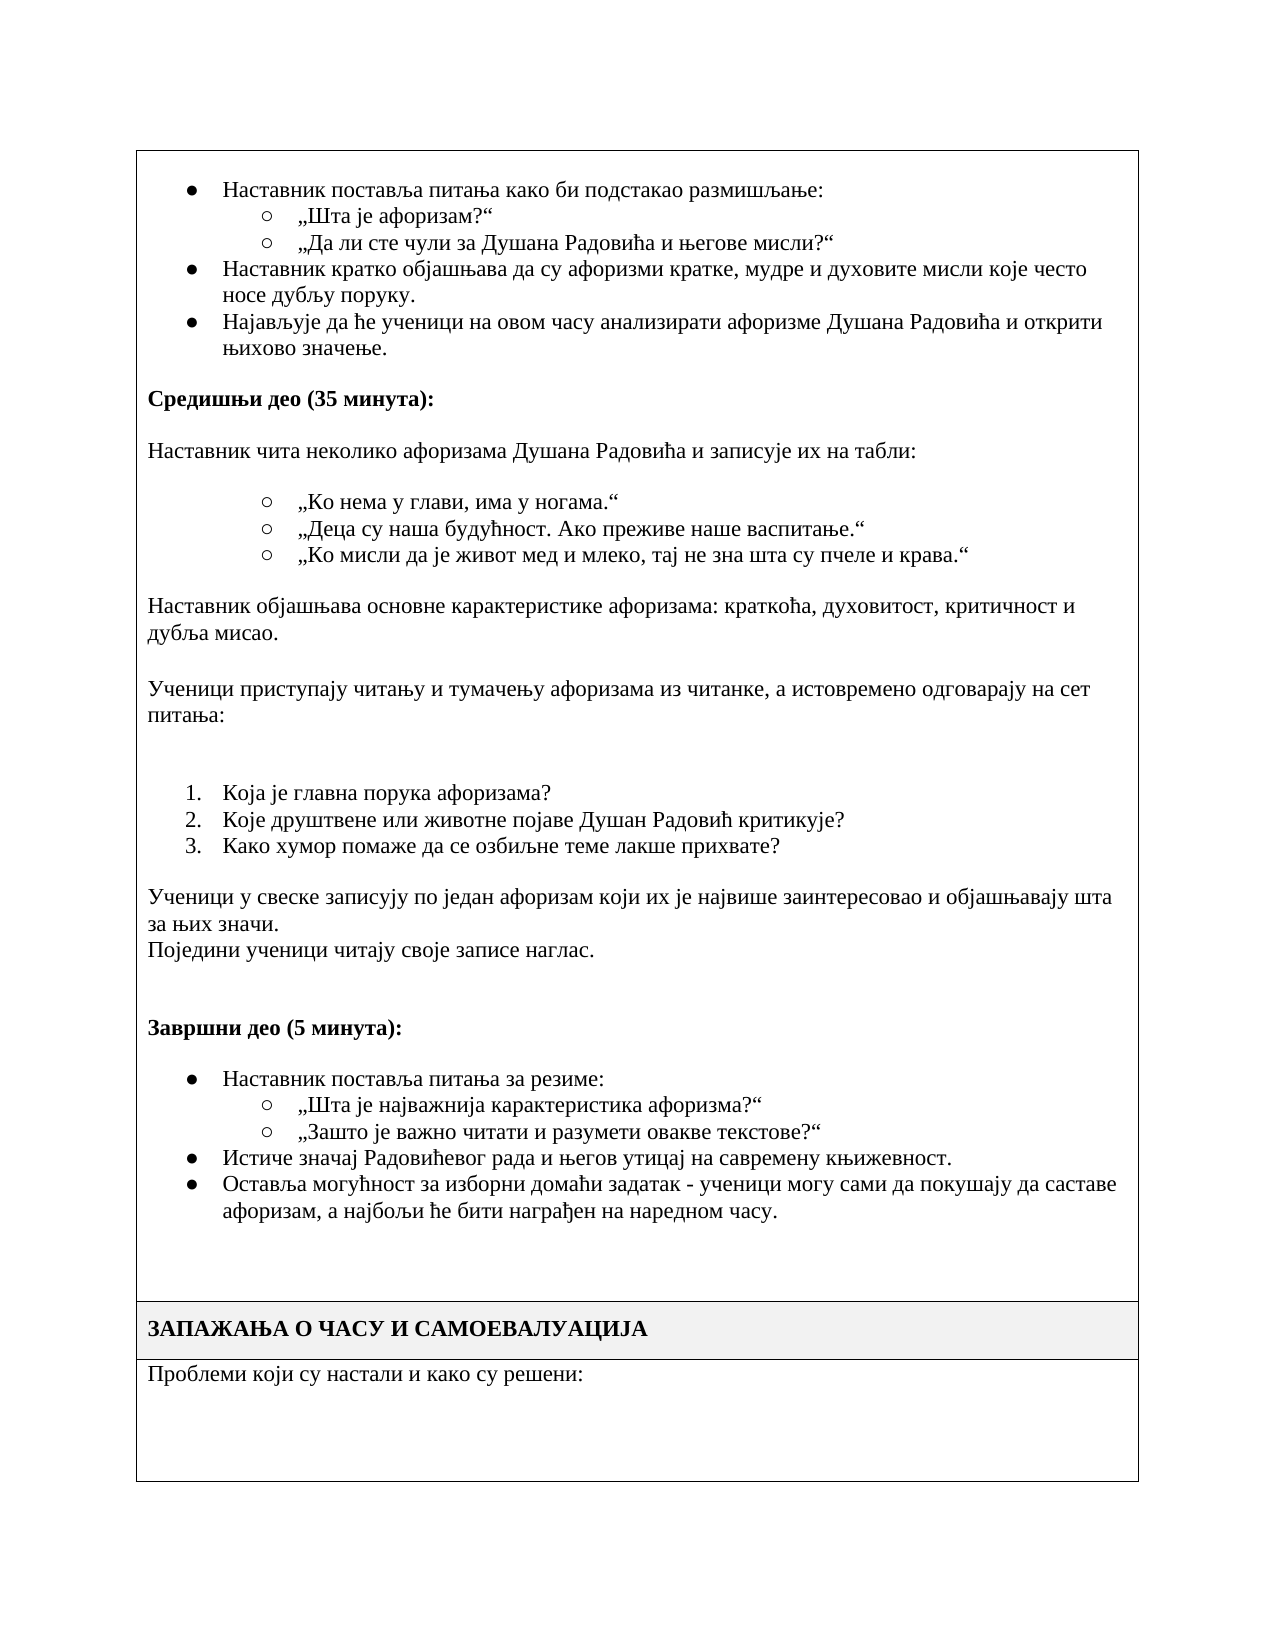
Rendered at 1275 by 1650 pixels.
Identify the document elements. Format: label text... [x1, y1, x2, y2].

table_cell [137, 151, 1138, 1301]
table_cell Проблеми који су настали и како су решени: [137, 1360, 1138, 1481]
table_cell ЗАПАЖАЊА О ЧАСУ И САМОЕВАЛУАЦИЈА [137, 1302, 1138, 1359]
